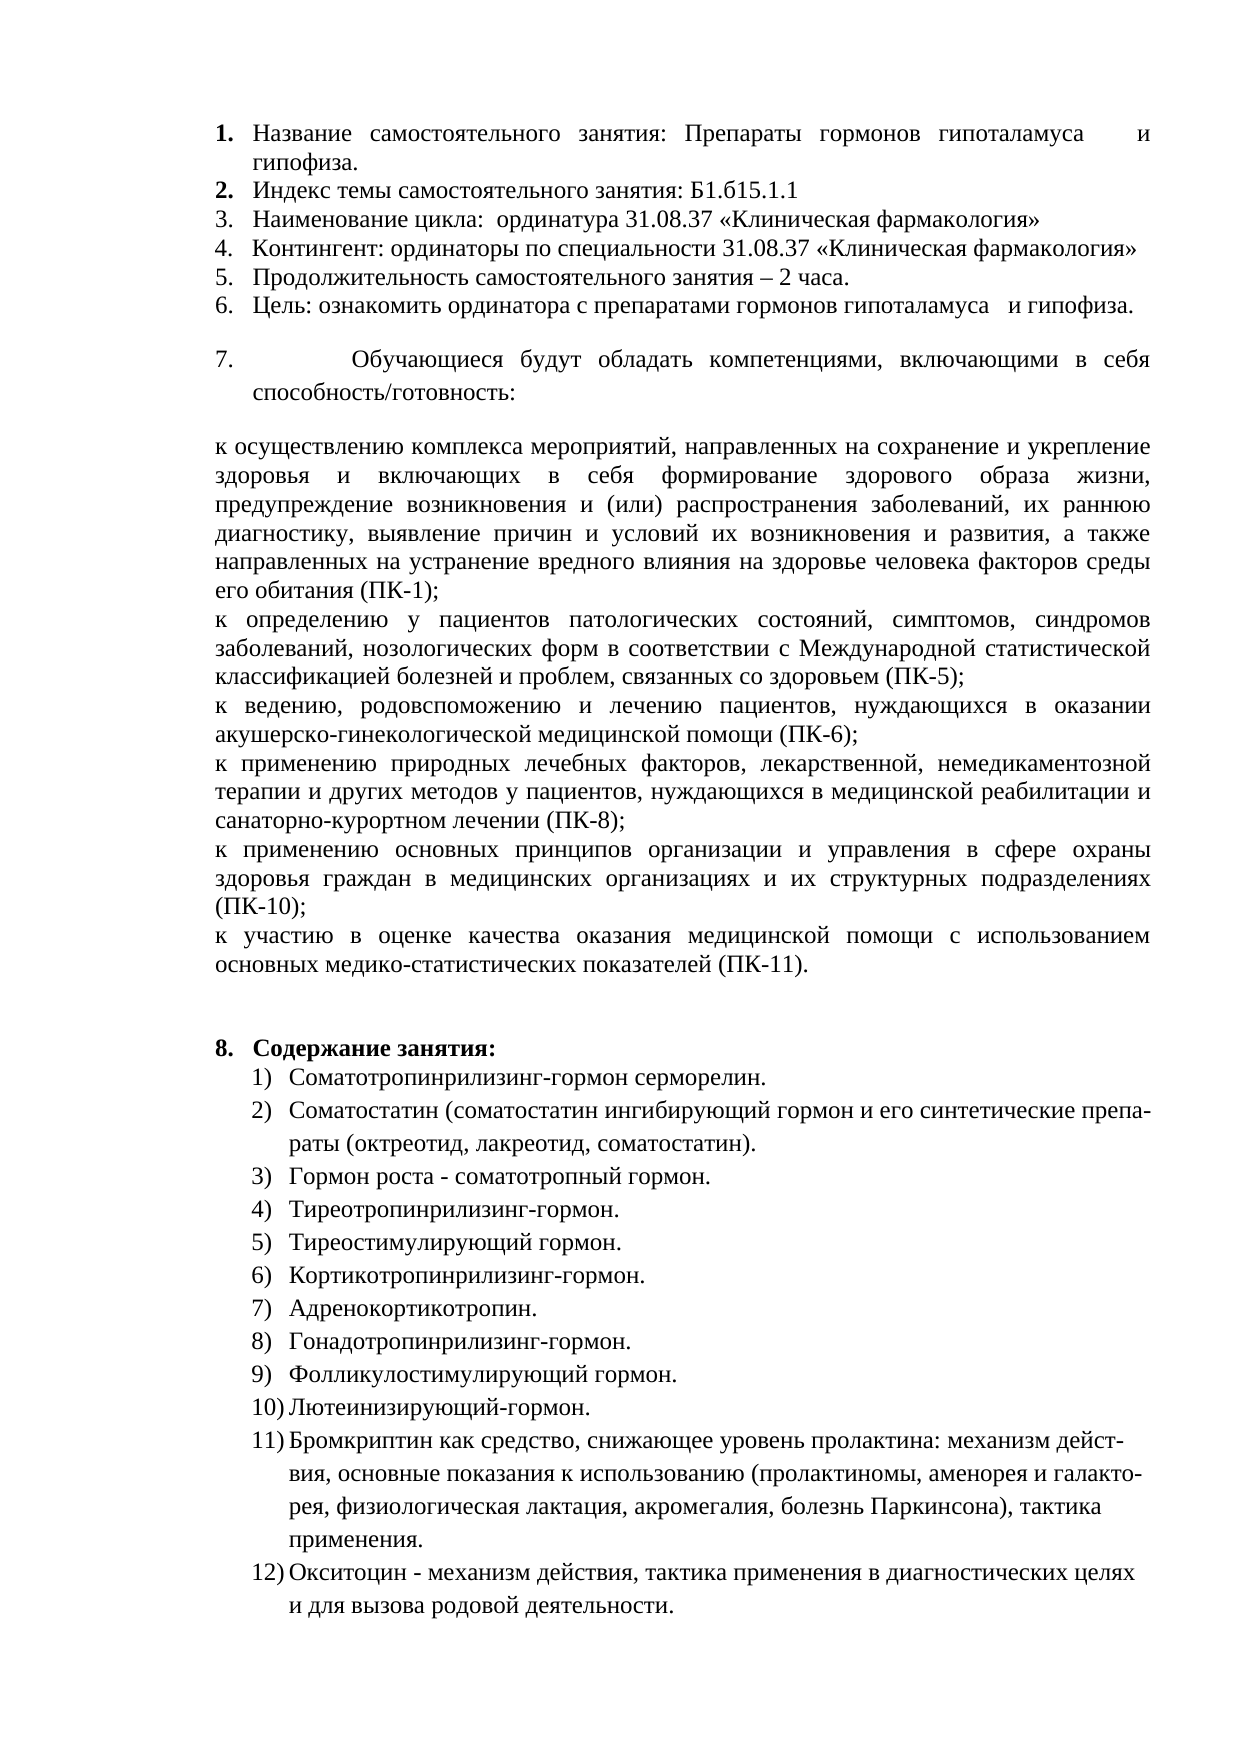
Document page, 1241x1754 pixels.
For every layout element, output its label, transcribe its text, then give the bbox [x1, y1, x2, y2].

list Название самостоятельного занятия: Препараты гормонов гипоталамуса и гипофиза. [215, 118, 1152, 176]
list Кортикотропинрилизинг-гормон. [251, 1260, 1152, 1289]
list Адренокортикотропин. [251, 1293, 1152, 1322]
list Тиреостимулирующий гормон. [251, 1227, 1152, 1256]
list Наименование цикла: ординатура 31.08.37 «Клиническая фармакология» [215, 204, 1152, 233]
list Индекс темы самостоятельного занятия: Б1.б15.1.1 [215, 176, 1152, 204]
text к применению природных лечебных факторов, лекарственной, немедикаментозной терапии и других методов у пациентов, нуждающихся в медицинской реабилитации и санаторно-курортном лечении (ПК-8); [215, 748, 1152, 834]
list Тиреотропинрилизинг-гормон. [251, 1194, 1152, 1223]
list Окситоцин - механизм действия, тактика применения в диагностических целях и для вызова родовой деятельности. [251, 1557, 1152, 1619]
list Гонадотропинрилизинг-гормон. [251, 1326, 1152, 1355]
list Обучающиеся будут обладать компетенциями, включающими в себя способность/готовность: [215, 344, 1152, 406]
text к ведению, родовспоможению и лечению пациентов, нуждающихся в оказании акушерско-гинекологической медицинской помощи (ПК-6); [215, 690, 1152, 748]
list Гормон роста - соматотропный гормон. [251, 1161, 1152, 1190]
list Соматотропинрилизинг-гормон серморелин. [251, 1062, 1152, 1091]
list Цель: ознакомить ординатора с препаратами гормонов гипоталамуса и гипофиза. [215, 291, 1152, 319]
list Продолжительность самостоятельного занятия – 2 часа. [215, 262, 1152, 291]
list Бромкриптин как средство, снижающее уровень пролактина: механизм действия, основные показания к использованию (пролактиномы, аменорея и галакторея, физиологическая лактация, акромегалия, болезнь Паркинсона), тактика применения. [251, 1425, 1152, 1553]
text к применению основных принципов организации и управления в сфере охраны здоровья граждан в медицинских организациях и их структурных подразделениях (ПК-10); [215, 834, 1152, 920]
list Содержание занятия: [215, 1033, 1152, 1062]
list Лютеинизирующий-гормон. [251, 1392, 1152, 1421]
list Соматостатин (соматостатин ингибирующий гормон и его синтетические препараты (октреотид, лакреотид, соматостатин). [251, 1095, 1152, 1157]
text к участию в оценке качества оказания медицинской помощи с использованием основных медико-статистических показателей (ПК-11). [215, 920, 1152, 978]
list Фолликулостимулирующий гормон. [251, 1359, 1152, 1388]
text к определению у пациентов патологических состояний, симптомов, синдромов заболеваний, нозологических форм в соответствии с Международной статистической классификацией болезней и проблем, связанных со здоровьем (ПК-5); [215, 604, 1152, 690]
list Контингент: ординаторы по специальности 31.08.37 «Клиническая фармакология» [214, 233, 1152, 262]
text к осуществлению комплекса мероприятий, направленных на сохранение и укрепление здоровья и включающих в себя формирование здорового образа жизни, предупреждение возникновения и (или) распространения заболеваний, их раннюю диагностику, выявление причин и условий их возникновения и развития, а также направленных на устранение вредного влияния на здоровье человека факторов среды его обитания (ПК-1); [215, 431, 1152, 604]
